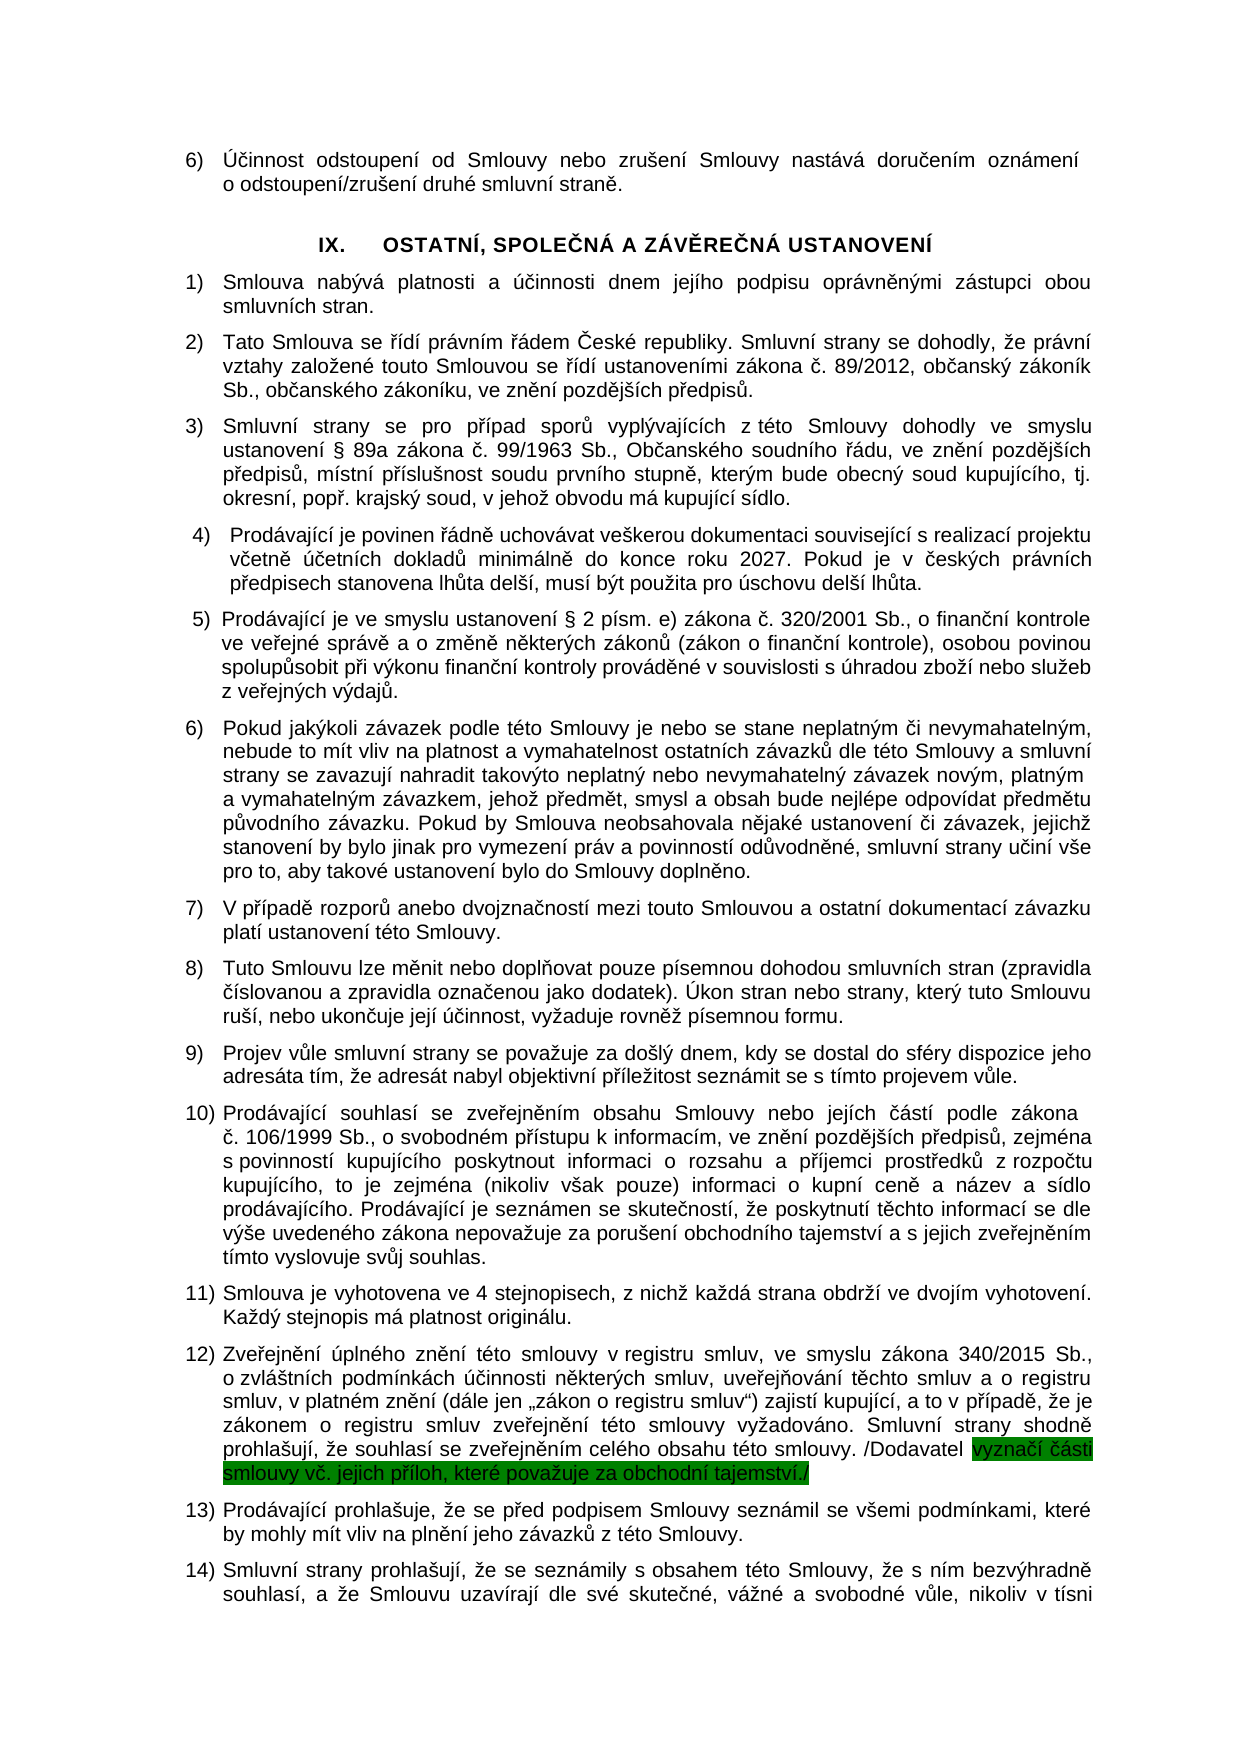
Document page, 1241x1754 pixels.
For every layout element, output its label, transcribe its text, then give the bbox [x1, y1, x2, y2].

list Smluvní strany se pro případ sporů vyplývajících z této Smlouvy dohodly ve smyslu ustanovení § 89a zákona č. 99/1963 Sb., Občanského soudního řádu, ve znění pozdějších předpisů, místní příslušnost soudu prvního stupně, kterým bude obecný soud kupujícího, tj. okresní, popř. krajský soud, v jehož obvodu má kupující sídlo. [185, 414, 1093, 510]
list OSTATNÍ, SPOLEČNÁ A ZÁVĚREČNÁ USTANOVENÍ [185, 233, 1093, 257]
list Tato Smlouva se řídí právním řádem České republiky. Smluvní strany se dohodly, že právní vztahy založené touto Smlouvou se řídí ustanoveními zákona č. 89/2012, občanský zákoník Sb., občanského zákoníku, ve znění pozdějších předpisů. [185, 330, 1093, 402]
list Účinnost odstoupení od Smlouvy nebo zrušení Smlouvy nastává doručením oznámení o odstoupení/zrušení druhé smluvní straně. [185, 148, 1093, 196]
list Prodávající je povinen řádně uchovávat veškerou dokumentaci související s realizací projektu včetně účetních dokladů minimálně do konce roku 2027. Pokud je v českých právních předpisech stanovena lhůta delší, musí být použita pro úschovu delší lhůta. [192, 523, 1093, 594]
list Prodávající je ve smyslu ustanovení § 2 písm. e) zákona č. 320/2001 Sb., o finanční kontrole ve veřejné správě a o změně některých zákonů (zákon o finanční kontrole), osobou povinou spolupůsobit při výkonu finanční kontroly prováděné v souvislosti s úhradou zboží nebo služeb z veřejných výdajů. [192, 607, 1093, 703]
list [185, 1558, 1093, 1606]
list Projev vůle smluvní strany se považuje za došlý dnem, kdy se dostal do sféry dispozice jeho adresáta tím, že adresát nabyl objektivní příležitost seznámit se s tímto projevem vůle. [185, 1040, 1093, 1088]
list Prodávající prohlašuje, že se před podpisem Smlouvy seznámil se všemi podmínkami, které by mohly mít vliv na plnění jeho závazků z této Smlouvy. [185, 1498, 1093, 1546]
list V případě rozporů anebo dvojznačností mezi touto Smlouvou a ostatní dokumentací závazku platí ustanovení této Smlouvy. [185, 896, 1093, 943]
list Pokud jakýkoli závazek podle této Smlouvy je nebo se stane neplatným či nevymahatelným, nebude to mít vliv na platnost a vymahatelnost ostatních závazků dle této Smlouvy a smluvní strany se zavazují nahradit takovýto neplatný nebo nevymahatelný závazek novým, platným a vymahatelným závazkem, jehož předmět, smysl a obsah bude nejlépe odpovídat předmětu původního závazku. Pokud by Smlouva neobsahovala nějaké ustanovení či závazek, jejichž stanovení by bylo jinak pro vymezení práv a povinností odůvodněné, smluvní strany učiní vše pro to, aby takové ustanovení bylo do Smlouvy doplněno. [185, 715, 1093, 883]
list Smlouva nabývá platnosti a účinnosti dnem jejího podpisu oprávněnými zástupci obou smluvních stran. [185, 269, 1093, 317]
list Zveřejnění úplného znění této smlouvy v registru smluv, ve smyslu zákona 340/2015 Sb., o zvláštních podmínkách účinnosti některých smluv, uveřejňování těchto smluv a o registru smluv, v platném znění (dále jen „zákon o registru smluv“) zajistí kupující, a to v případě, že je zákonem o registru smluv zveřejnění této smlouvy vyžadováno. Smluvní strany shodně prohlašují, že souhlasí se zveřejněním celého obsahu této smlouvy. /Dodavatel vyznačí části smlouvy vč. jejich příloh, které považuje za obchodní tajemství./ [185, 1341, 1093, 1485]
list Prodávající souhlasí se zveřejněním obsahu Smlouvy nebo jejích částí podle zákona č. 106/1999 Sb., o svobodném přístupu k informacím, ve znění pozdějších předpisů, zejména s povinností kupujícího poskytnout informaci o rozsahu a příjemci prostředků z rozpočtu kupujícího, to je zejména (nikoliv však pouze) informaci o kupní ceně a název a sídlo prodávajícího. Prodávající je seznámen se skutečností, že poskytnutí těchto informací se dle výše uvedeného zákona nepovažuje za porušení obchodního tajemství a s jejich zveřejněním tímto vyslovuje svůj souhlas. [185, 1101, 1093, 1268]
list Tuto Smlouvu lze měnit nebo doplňovat pouze písemnou dohodou smluvních stran (zpravidla číslovanou a zpravidla označenou jako dodatek). Úkon stran nebo strany, který tuto Smlouvu ruší, nebo ukončuje její účinnost, vyžaduje rovněž písemnou formu. [185, 956, 1093, 1028]
list Smlouva je vyhotovena ve 4 stejnopisech, z nichž každá strana obdrží ve dvojím vyhotovení. Každý stejnopis má platnost originálu. [185, 1281, 1093, 1329]
